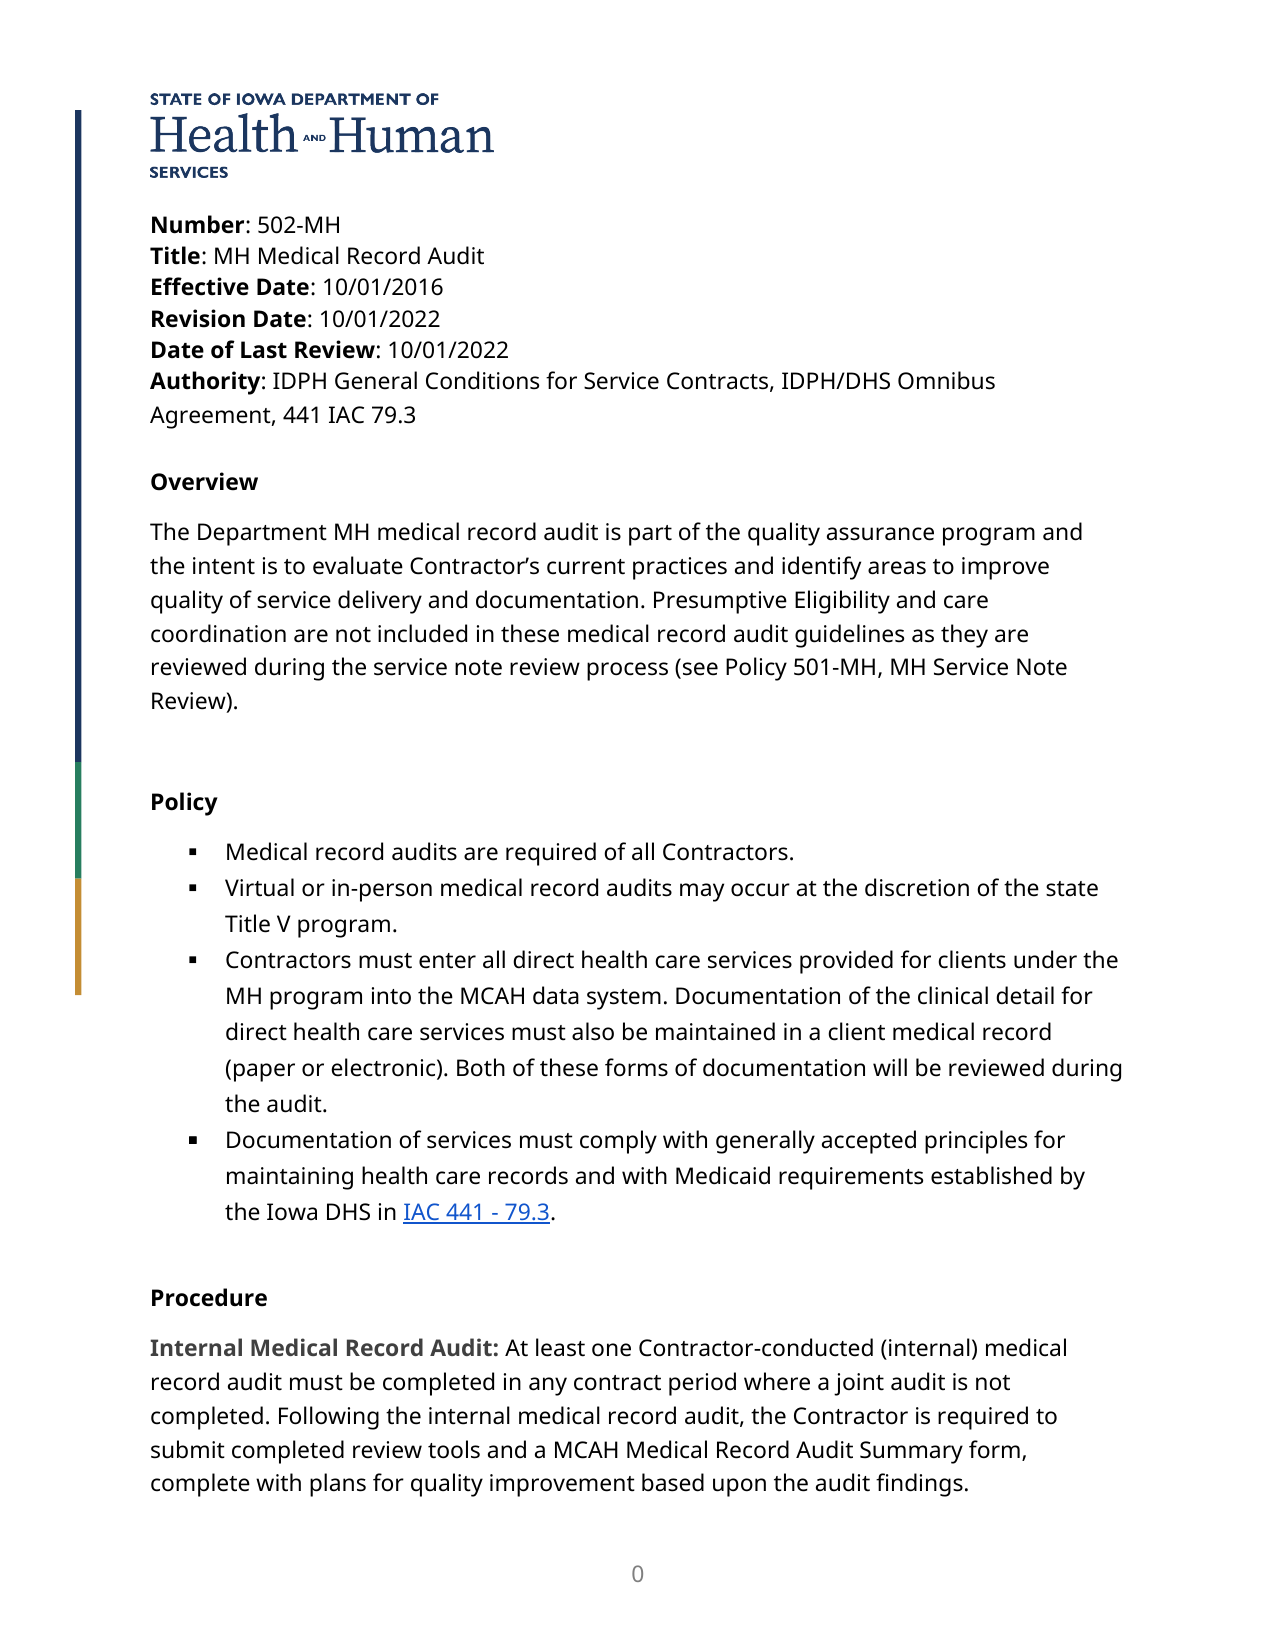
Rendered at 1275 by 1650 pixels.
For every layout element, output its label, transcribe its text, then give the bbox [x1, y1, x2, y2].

picture [150, 93, 494, 178]
list Documentation of services must comply with generally accepted principles for maintaining health care records and with Medicaid requirements established by the Iowa DHS in IAC 441 - 79.3. [187, 1124, 1125, 1227]
list Medical record audits are required of all Contractors. [187, 836, 1125, 867]
text Policy [150, 786, 1125, 817]
list Contractors must enter all direct health care services provided for clients under the MH program into the MCAH data system. Documentation of the clinical detail for direct health care services must also be maintained in a client medical record (paper or electronic). Both of these forms of documentation will be reviewed during the audit. [187, 944, 1125, 1119]
list Virtual or in-person medical record audits may occur at the discretion of the state Title V program. [187, 872, 1125, 939]
text Overview [150, 466, 1125, 497]
text Procedure [150, 1282, 1125, 1313]
text The Department MH medical record audit is part of the quality assurance program and the intent is to evaluate Contractor’s current practices and identify areas to improve quality of service delivery and documentation. Presumptive Eligibility and care coordination are not included in these medical record audit guidelines as they are reviewed during the service note review process (see Policy 501-MH, MH Service Note Review). [150, 516, 1125, 716]
text Internal Medical Record Audit: At least one Contractor-conducted (internal) medical record audit must be completed in any contract period where a joint audit is not completed. Following the internal medical record audit, the Contractor is required to submit completed review tools and a MCAH Medical Record Audit Summary form, complete with plans for quality improvement based upon the audit findings. [150, 1332, 1125, 1499]
